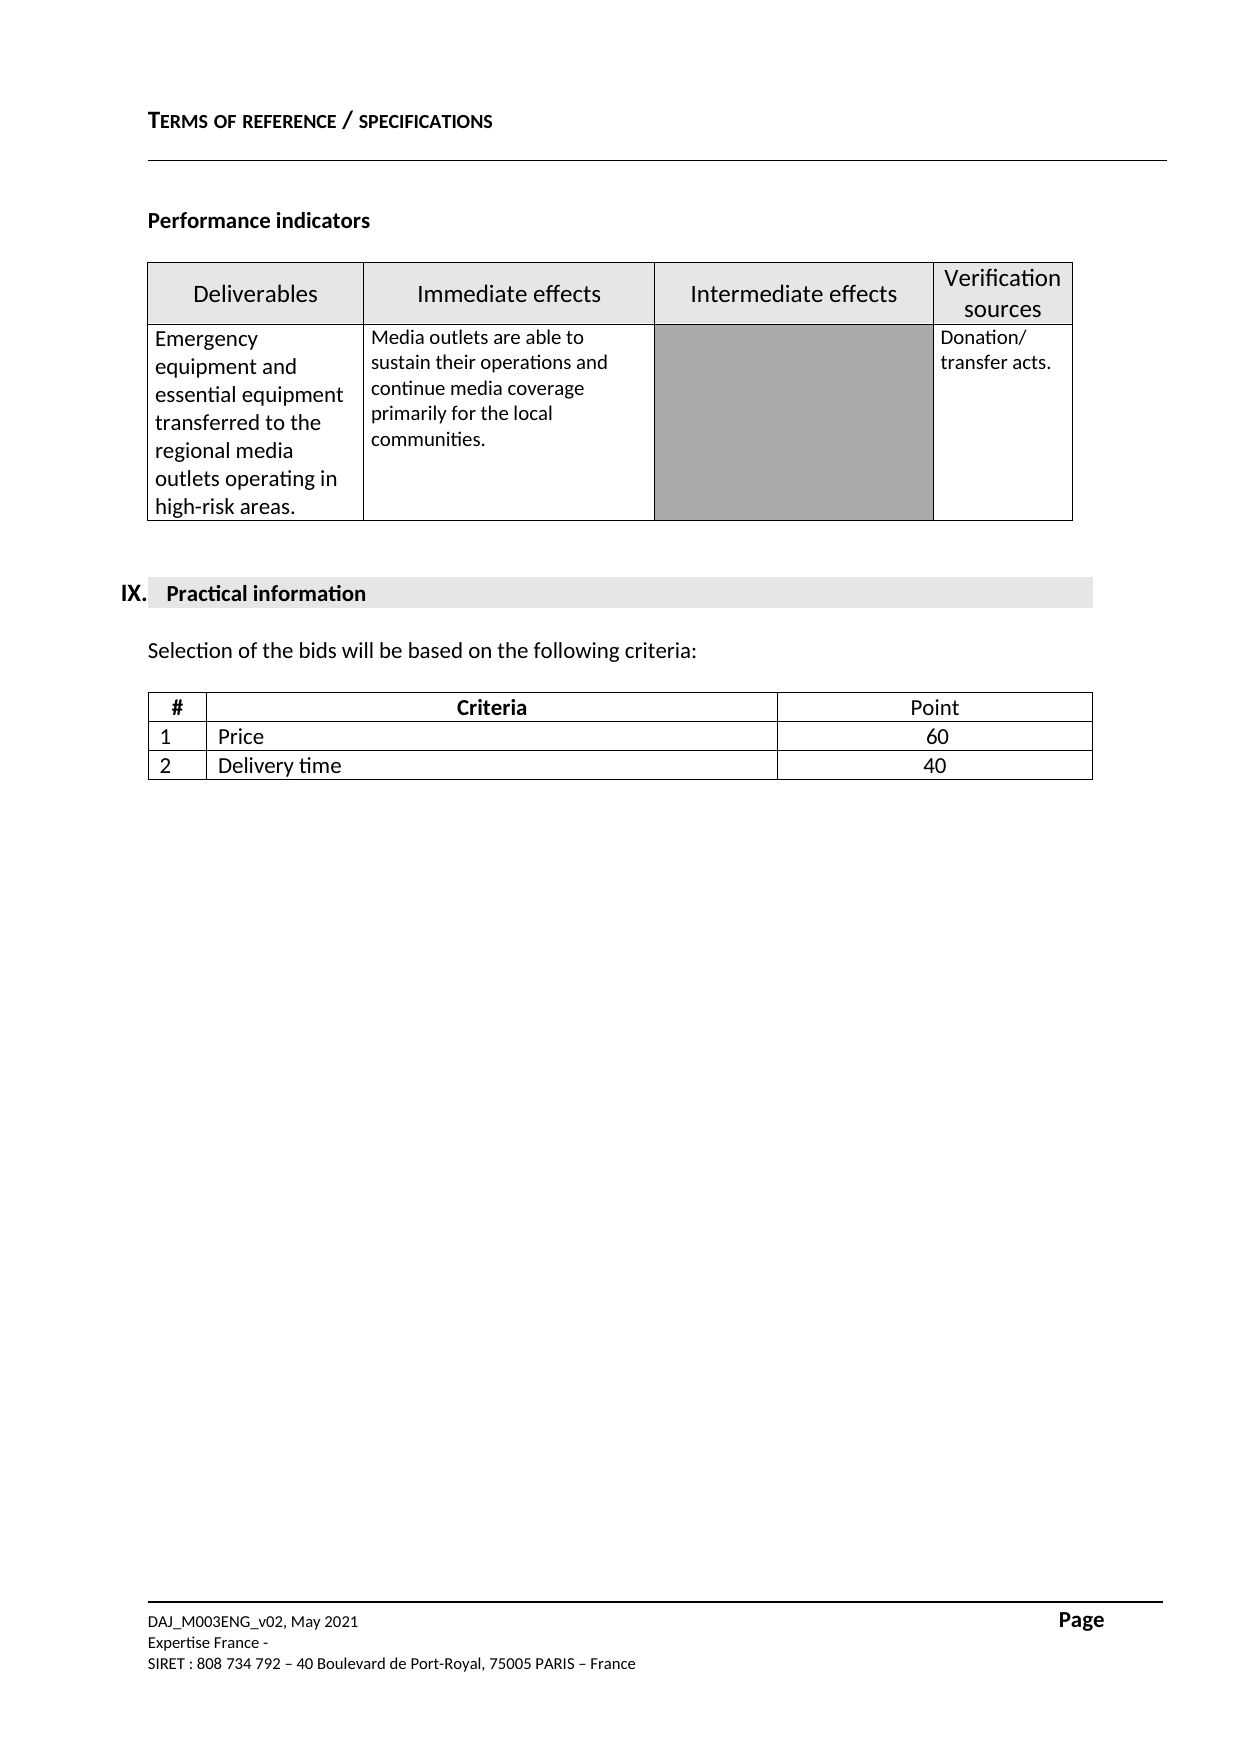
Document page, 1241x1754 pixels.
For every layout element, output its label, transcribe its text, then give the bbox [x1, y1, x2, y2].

table_header # [149, 693, 206, 721]
table_cell 40 [778, 751, 1092, 779]
text Performance indicators [148, 206, 1093, 234]
table_header Deliverables [148, 263, 363, 323]
table_cell Delivery time [207, 751, 777, 779]
table_cell Emergency equipment and essential equipment transferred to the regional media outlets operating in high-risk areas. [148, 325, 363, 520]
table_cell Price [207, 722, 777, 750]
table_header Criteria [207, 693, 777, 721]
table_header Point [778, 693, 1092, 721]
table_cell Donation/transfer acts. [934, 325, 1072, 520]
table_header Immediate effects [364, 263, 654, 323]
table_header Intermediate effects [655, 263, 933, 323]
table_cell 1 [149, 722, 206, 750]
table_header Verification sources [934, 263, 1072, 323]
table_cell Media outlets are able to sustain their operations and continue media coverage primarily for the local communities. [364, 325, 654, 520]
table_cell 60 [778, 722, 1092, 750]
table_cell [655, 325, 933, 520]
list Practical information [148, 577, 1093, 608]
text Selection of the bids will be based on the following criteria: [148, 636, 1093, 664]
table_cell 2 [149, 751, 206, 779]
